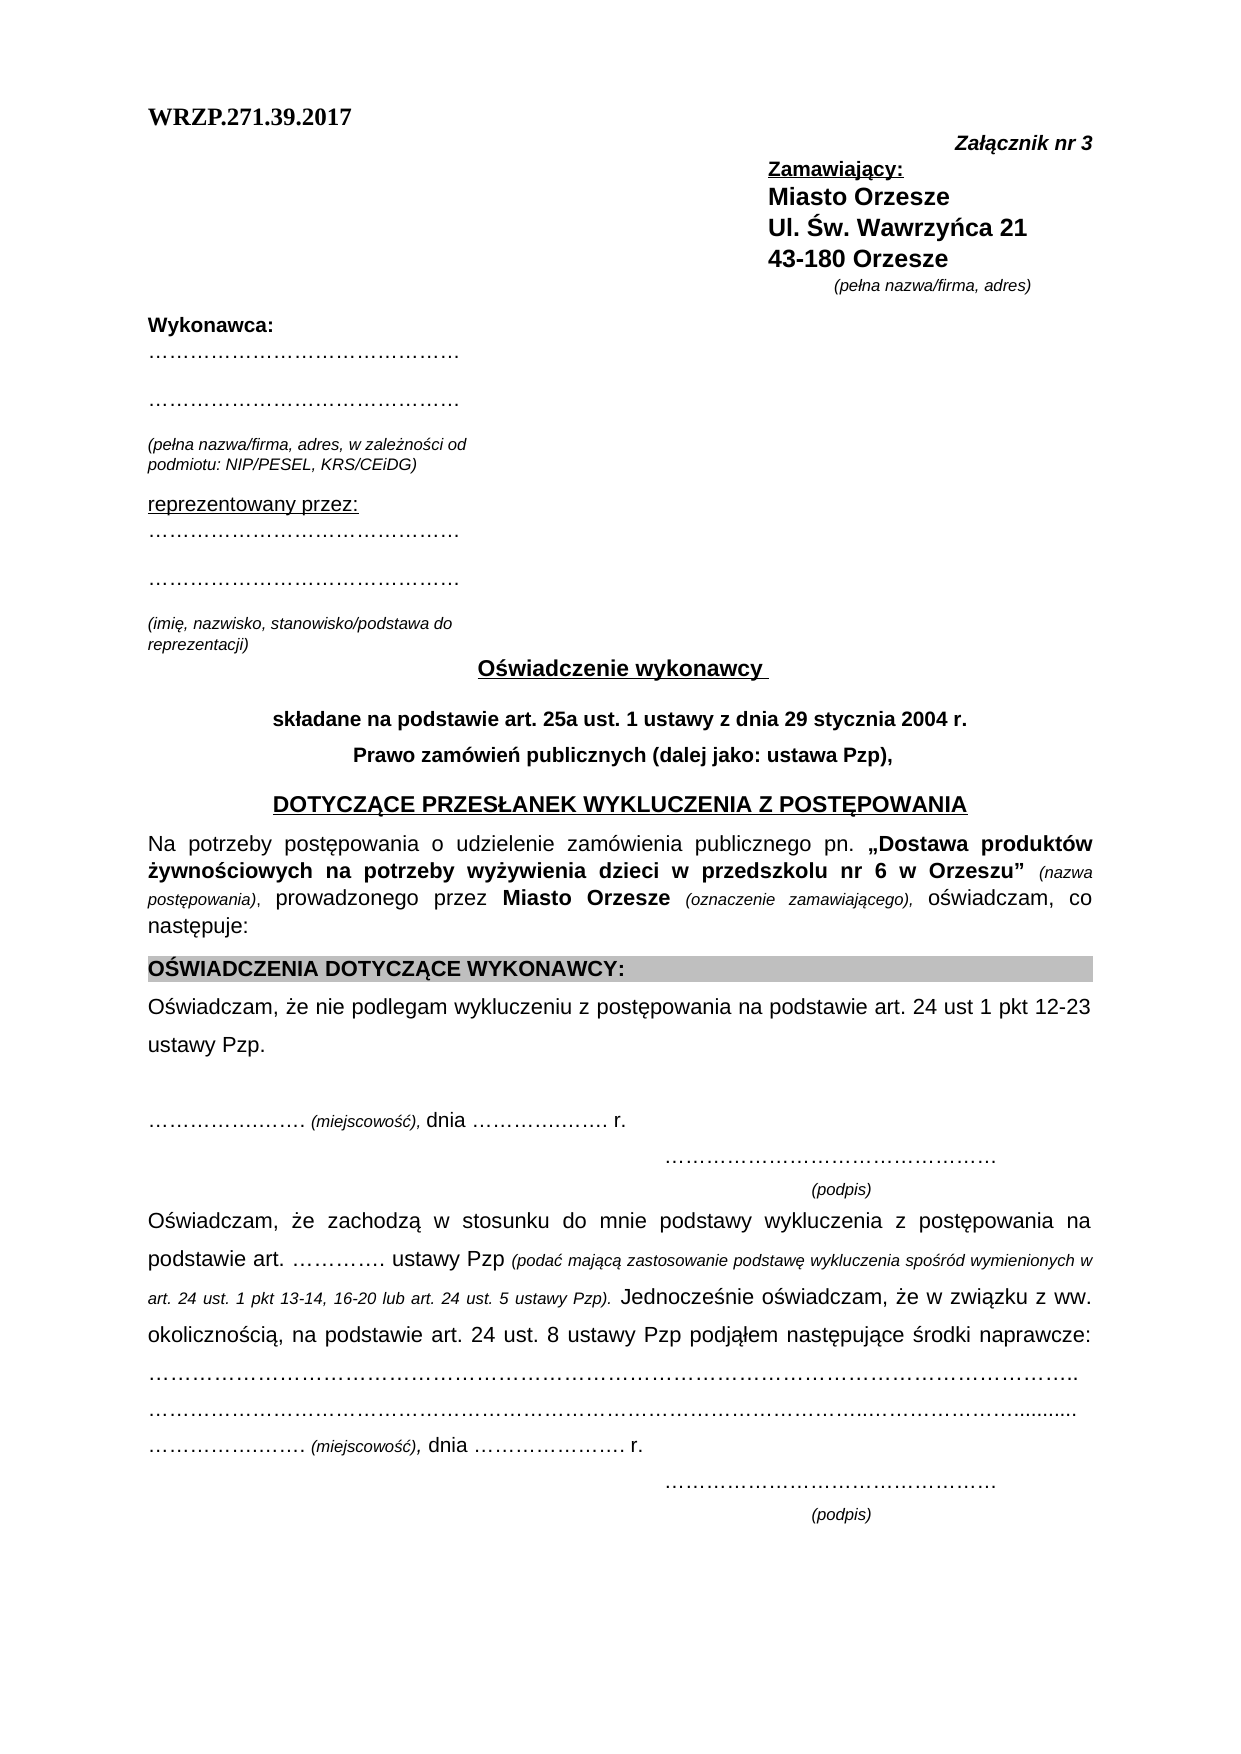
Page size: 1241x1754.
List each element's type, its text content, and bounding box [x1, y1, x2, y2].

text ……………………………………………………………………………… [148, 338, 472, 410]
text Zamawiający: [694, 156, 1093, 180]
text 43-180 Orzesze [694, 244, 1093, 273]
text ……………………………………………………………………………… [148, 518, 472, 590]
text Prawo zamówień publicznych (dalej jako: ustawa Pzp), [148, 743, 1093, 767]
text …………………………………………………………………………………………..…………………........... [148, 1397, 1093, 1421]
text …………….……. (miejscowość), dnia ………….……. r. [148, 1108, 1093, 1132]
text Miasto Orzesze [694, 182, 1093, 211]
text (podpis) [738, 1505, 1093, 1524]
text Na potrzeby postępowania o udzielenie zamówienia publicznego pn. „Dostawa produktów żywnościowych na potrzeby wyżywienia dzieci w przedszkolu nr 6 w Orzeszu” (nazwa postępowania), prowadzonego przez Miasto Orzesze (oznaczenie zamawiającego), oświadczam, co następuje: [148, 831, 1093, 938]
text ………………………………………… [148, 1143, 1093, 1167]
text DOTYCZĄCE PRZESŁANEK WYKLUCZENIA Z POSTĘPOWANIA [148, 791, 1093, 818]
text (imię, nazwisko, stanowisko/podstawa do reprezentacji) [148, 614, 472, 654]
text Wykonawca: [148, 313, 1093, 337]
text ………………………………………… [148, 1469, 1093, 1493]
text Ul. Św. Wawrzyńca 21 [694, 213, 1093, 242]
text Oświadczenie wykonawcy [148, 655, 1093, 681]
text Załącznik nr 3 [694, 131, 1093, 154]
text Oświadczam, że zachodzą w stosunku do mnie podstawy wykluczenia z postępowania na podstawie art. …………. ustawy Pzp (podać mającą zastosowanie podstawę wykluczenia spośród wymienionych w art. 24 ust. 1 pkt 13-14, 16-20 lub art. 24 ust. 5 ustawy Pzp). Jednocześnie oświadczam, że w związku z ww. okolicznością, na podstawie art. 24 ust. 8 ustawy Pzp podjąłem następujące środki naprawcze: ……………………………………………………………………………………………………………….. [148, 1208, 1093, 1385]
text Oświadczam, że nie podlegam wykluczeniu z postępowania na podstawie art. 24 ust 1 pkt 12-23 ustawy Pzp. [148, 994, 1093, 1057]
text (pełna nazwa/firma, adres) [768, 275, 1093, 294]
text OŚWIADCZENIA DOTYCZĄCE WYKONAWCY: [148, 956, 1093, 982]
text reprezentowany przez: [148, 492, 1093, 516]
text składane na podstawie art. 25a ust. 1 ustawy z dnia 29 stycznia 2004 r. [148, 707, 1093, 731]
text …………….……. (miejscowość), dnia …………………. r. [148, 1433, 1093, 1457]
text (podpis) [738, 1179, 1093, 1199]
text (pełna nazwa/firma, adres, w zależności od podmiotu: NIP/PESEL, KRS/CEiDG) [148, 434, 472, 474]
